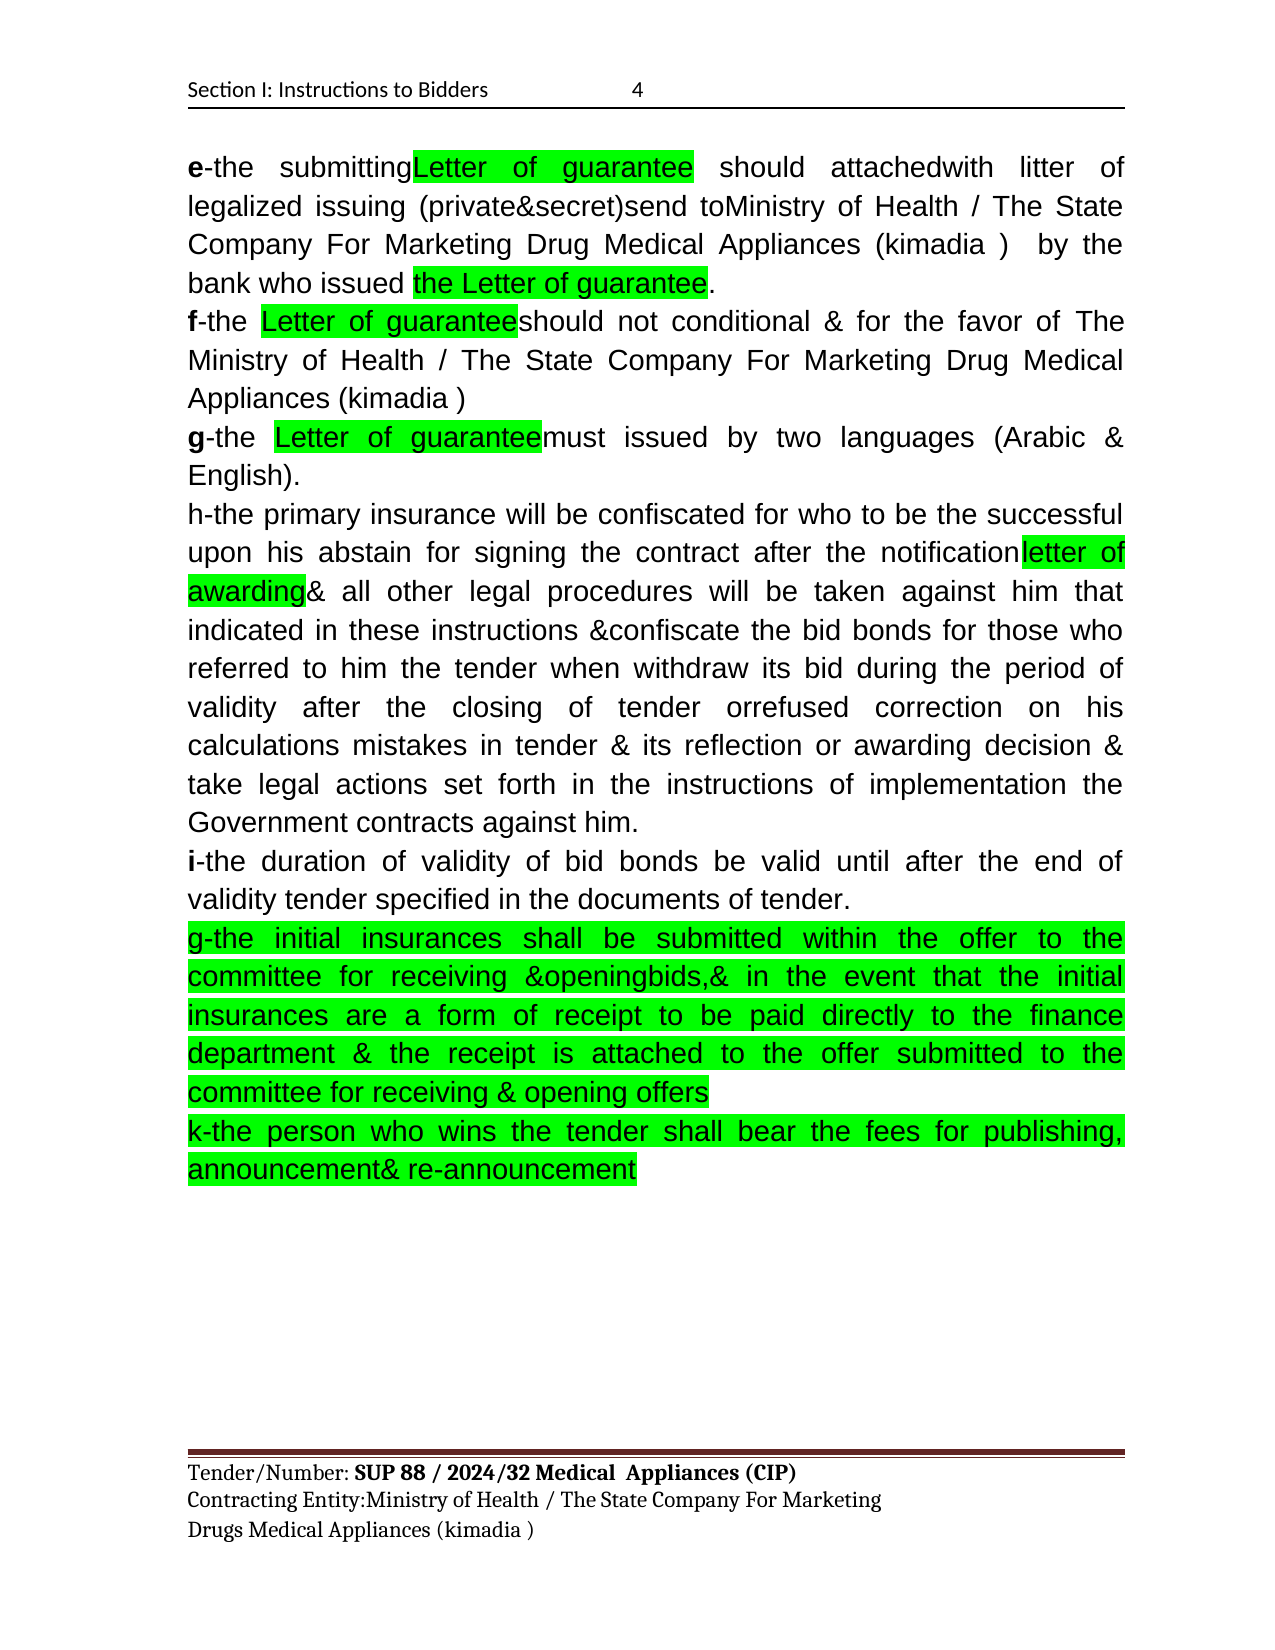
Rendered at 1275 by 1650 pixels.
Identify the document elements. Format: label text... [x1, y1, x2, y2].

text g-the Letter of guaranteemust issued by two languages (Arabic & English). [187, 420, 1125, 492]
text i-the duration of validity of bid bonds be valid until after the end of validity tender specified in the documents of tender. [187, 844, 1125, 916]
text k-the person who wins the tender shall bear the fees for publishing, announcement& re-announcement [187, 1113, 1125, 1186]
text f-the Letter of guaranteeshould not conditional & for the favor of The Ministry of Health / The State Company For Marketing Drug Medical Appliances (kimadia ) [187, 304, 1125, 415]
text g-the initial insurances shall be submitted within the offer to the committee for receiving &openingbids,& in the event that the initial insurances are a form of receipt to be paid directly to the finance department & the receipt is attached to the offer submitted to the committee for receiving & opening offers [187, 921, 1125, 1108]
text e-the submittingLetter of guarantee should attachedwith litter of legalized issuing (private&secret)send toMinistry of Health / The State Company For Marketing Drug Medical Appliances (kimadia ) by the bank who issued the Letter of guarantee. [187, 150, 1125, 299]
text h-the primary insurance will be confiscated for who to be the successful upon his abstain for signing the contract after the notificationletter of awarding& all other legal procedures will be taken against him that indicated in these instructions &confiscate the bid bonds for those who referred to him the tender when withdraw its bid during the period of validity after the closing of tender orrefused correction on his calculations mistakes in tender & its reflection or awarding decision & take legal actions set forth in the instructions of implementation the Government contracts against him. [187, 497, 1125, 839]
